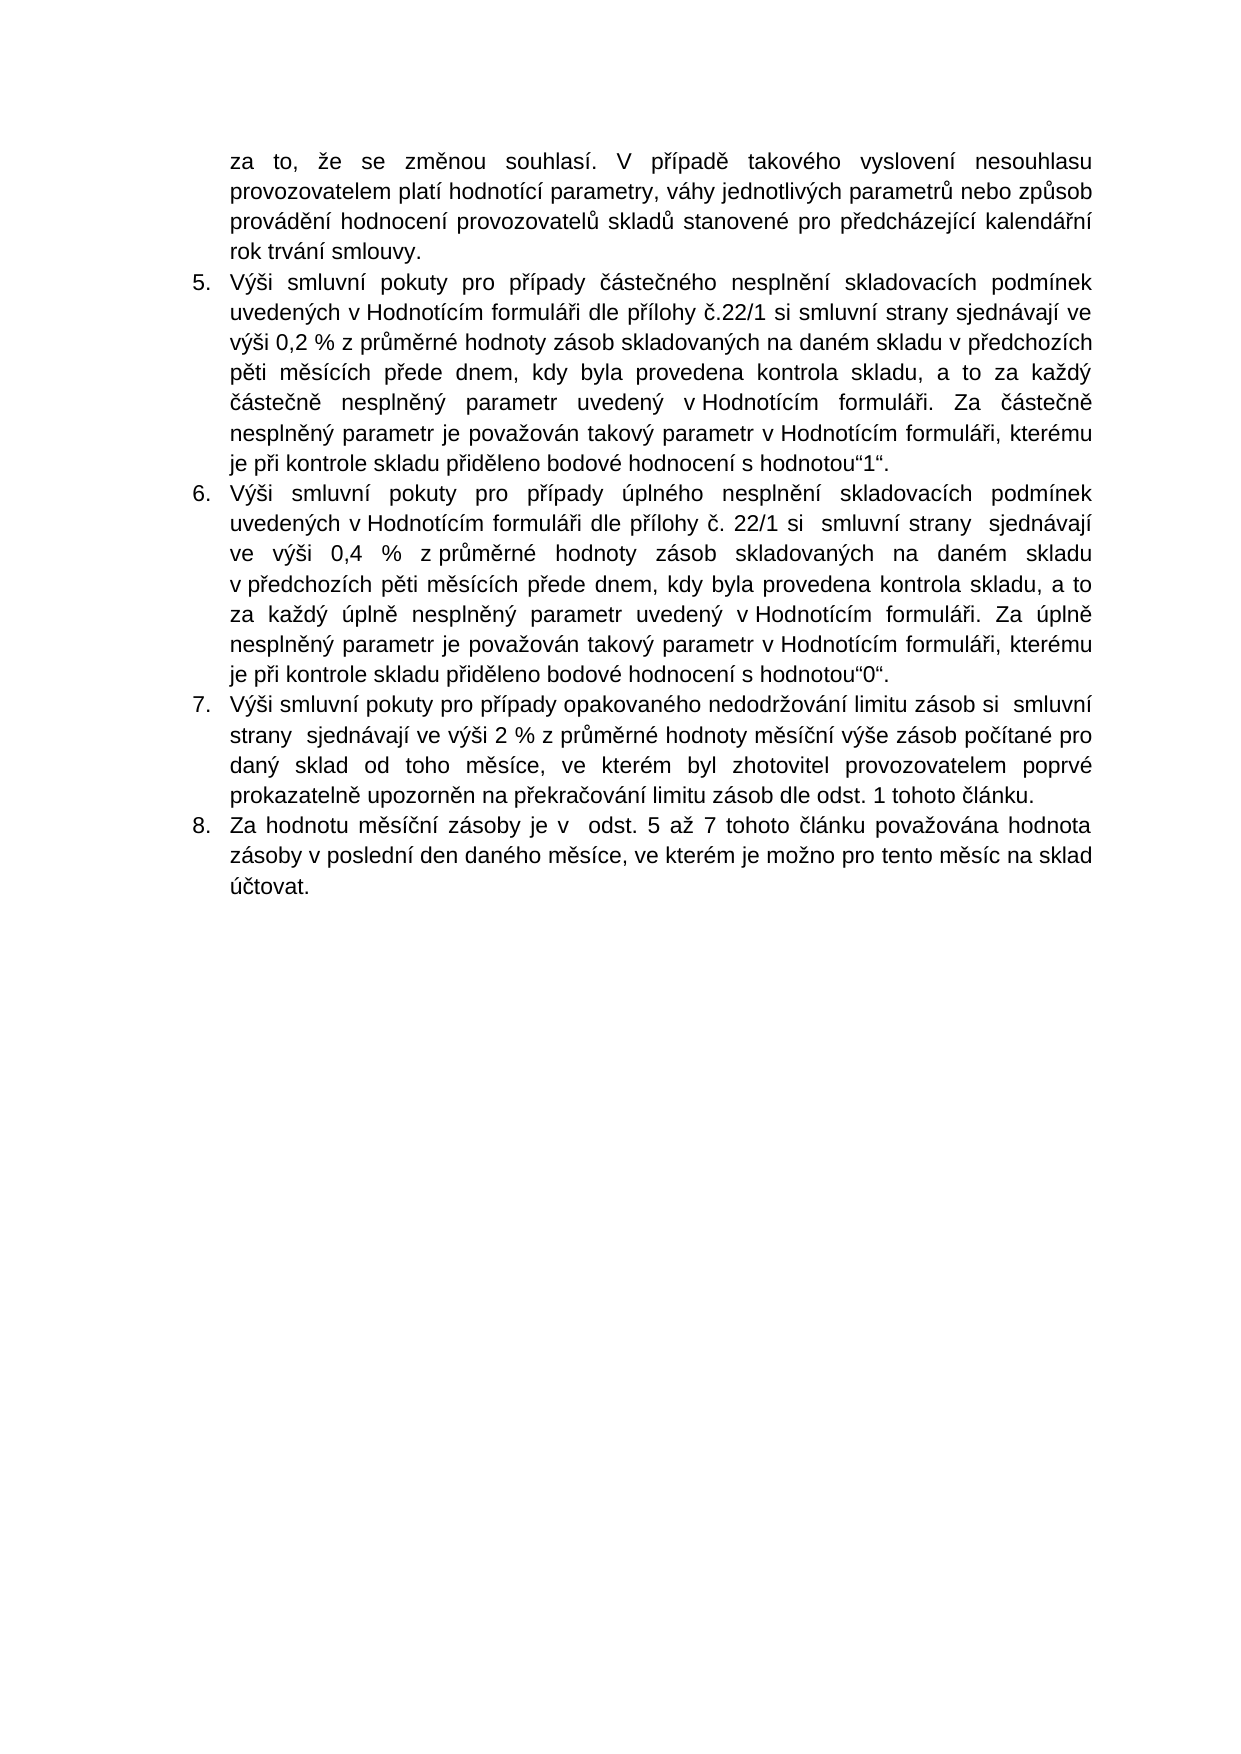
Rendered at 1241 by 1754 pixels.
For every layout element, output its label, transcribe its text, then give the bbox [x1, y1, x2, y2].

list Výši smluvní pokuty pro případy úplného nesplnění skladovacích podmínek uvedených v Hodnotícím formuláři dle přílohy č. 22/1 si smluvní strany sjednávají ve výši 0,4 % z průměrné hodnoty zásob skladovaných na daném skladu v předchozích pěti měsících přede dnem, kdy byla provedena kontrola skladu, a to za každý úplně nesplněný parametr uvedený v Hodnotícím formuláři. Za úplně nesplněný parametr je považován takový parametr v Hodnotícím formuláři, kterému je při kontrole skladu přiděleno bodové hodnocení s hodnotou“0“. [192, 480, 1093, 687]
list Výši smluvní pokuty pro případy částečného nesplnění skladovacích podmínek uvedených v Hodnotícím formuláři dle přílohy č.22/1 si smluvní strany sjednávají ve výši 0,2 % z průměrné hodnoty zásob skladovaných na daném skladu v předchozích pěti měsících přede dnem, kdy byla provedena kontrola skladu, a to za každý částečně nesplněný parametr uvedený v Hodnotícím formuláři. Za částečně nesplněný parametr je považován takový parametr v Hodnotícím formuláři, kterému je při kontrole skladu přiděleno bodové hodnocení s hodnotou“1“. [192, 268, 1093, 476]
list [192, 148, 1093, 264]
list Výši smluvní pokuty pro případy opakovaného nedodržování limitu zásob si smluvní strany sjednávají ve výši 2 % z průměrné hodnoty měsíční výše zásob počítané pro daný sklad od toho měsíce, ve kterém byl zhotovitel provozovatelem poprvé prokazatelně upozorněn na překračování limitu zásob dle odst. 1 tohoto článku. [192, 691, 1093, 808]
list Za hodnotu měsíční zásoby je v odst. 5 až 7 tohoto článku považována hodnota zásoby v poslední den daného měsíce, ve kterém je možno pro tento měsíc na sklad účtovat. [192, 812, 1093, 899]
